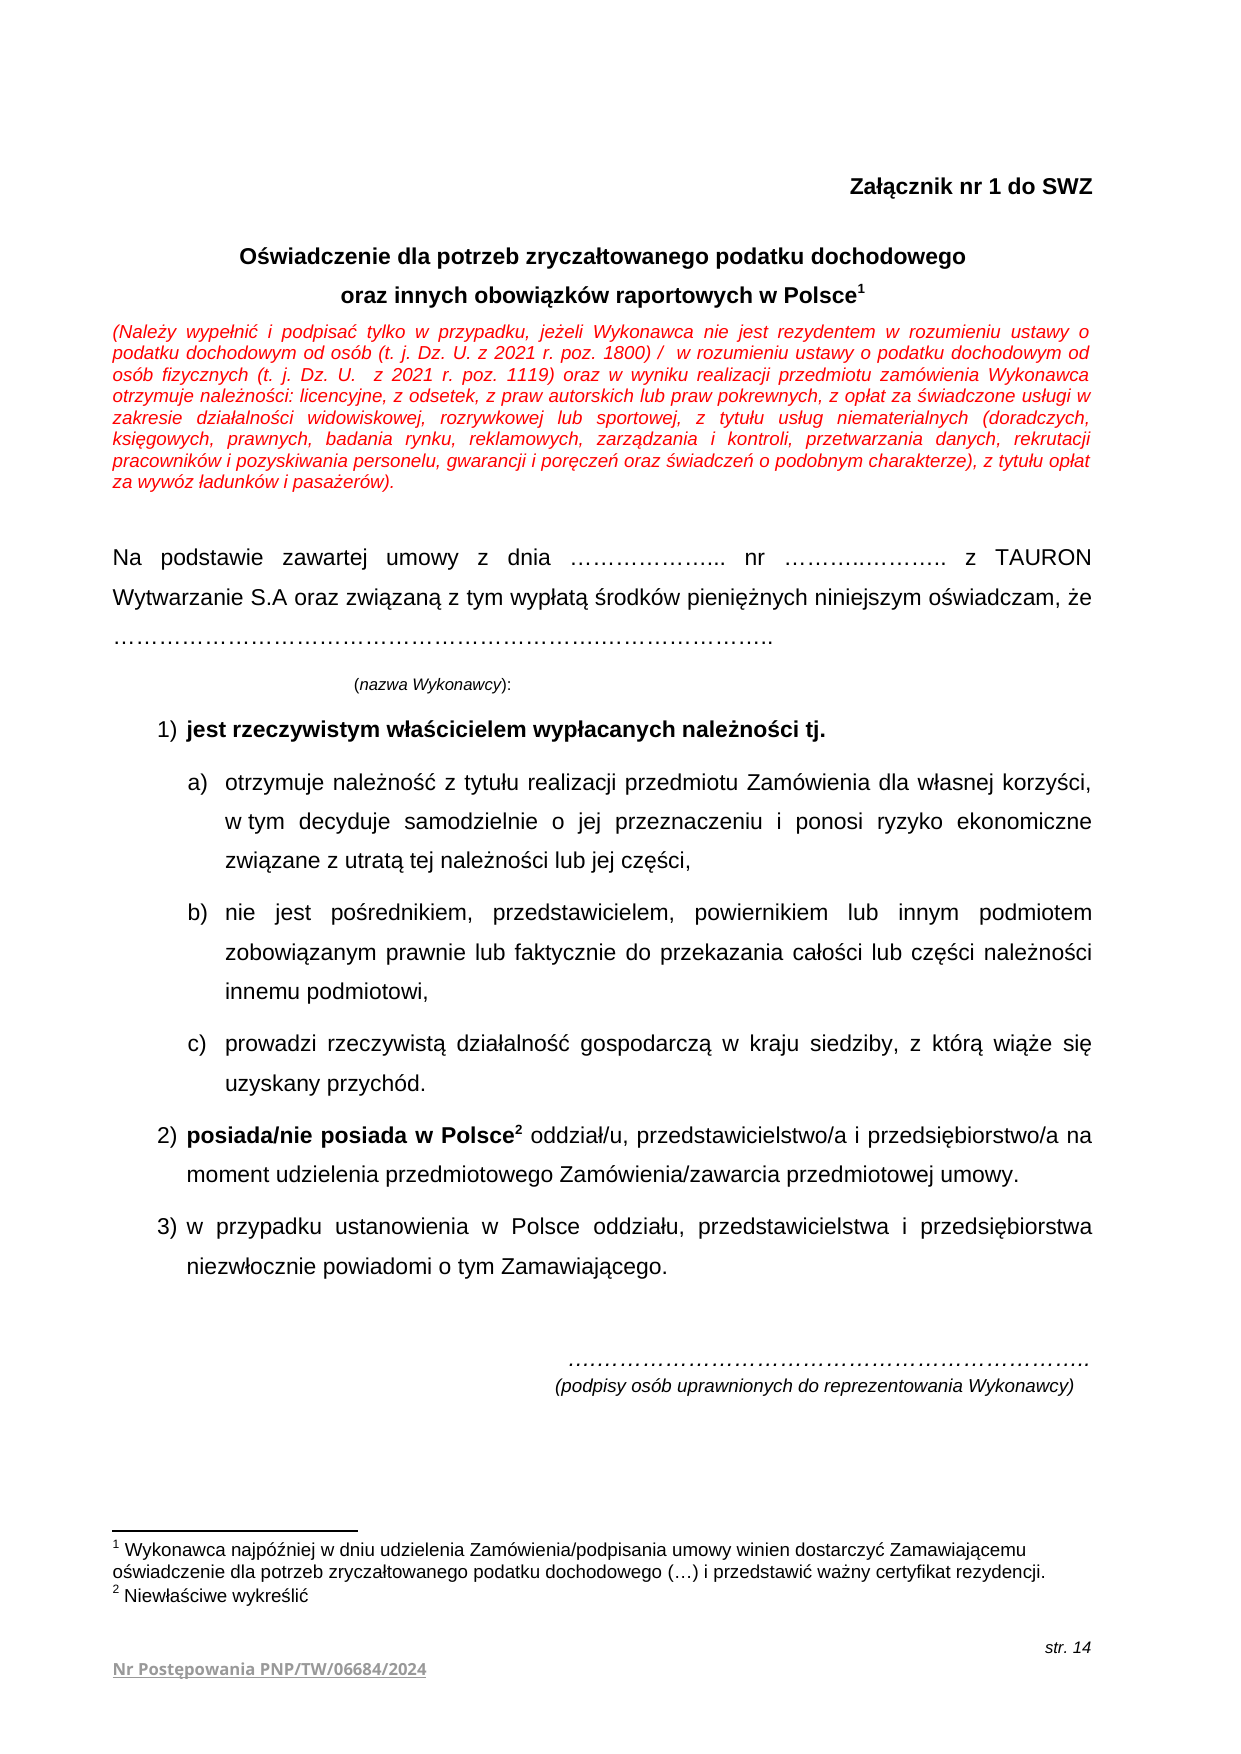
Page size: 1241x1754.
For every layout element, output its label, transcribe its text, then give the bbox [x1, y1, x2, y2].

text ….……………………………………………………….. [112, 1345, 1093, 1371]
text (nazwa Wykonawcy): [275, 675, 1093, 694]
list posiada/nie posiada w Polsce oddział/u, przedstawicielstwo/a i przedsiębiorstwo/a na moment udzielenia przedmiotowego Zamówienia/zawarcia przedmiotowej umowy. [157, 1122, 1093, 1188]
list w przypadku ustanowienia w Polsce oddziału, przedstawicielstwa i przedsiębiorstwa niezwłocznie powiadomi o tym Zamawiającego. [157, 1213, 1093, 1279]
list prowadzi rzeczywistą działalność gospodarczą w kraju siedziby, z którą wiąże się uzyskany przychód. [187, 1030, 1093, 1096]
text (Należy wypełnić i podpisać tylko w przypadku, jeżeli Wykonawca nie jest rezydentem w rozumieniu ustawy o podatku dochodowym od osób (t. j. Dz. U. z 2021 r. poz. 1800) / w rozumieniu ustawy o podatku dochodowym od osób fizycznych (t. j. Dz. U. z 2021 r. poz. 1119) oraz w wyniku realizacji przedmiotu zamówienia Wykonawca otrzymuje należności: licencyjne, z odsetek, z praw autorskich lub praw pokrewnych, z opłat za świadczone usługi w zakresie działalności widowiskowej, rozrywkowej lub sportowej, z tytułu usług niematerialnych (doradczych, księgowych, prawnych, badania rynku, reklamowych, zarządzania i kontroli, przetwarzania danych, rekrutacji pracowników i pozyskiwania personelu, gwarancji i poręczeń oraz świadczeń o podobnym charakterze), z tytułu opłat za wywóz ładunków i pasażerów). [112, 320, 1093, 493]
list nie jest pośrednikiem, przedstawicielem, powiernikiem lub innym podmiotem zobowiązanym prawnie lub faktycznie do przekazania całości lub części należności innemu podmiotowi, [187, 899, 1093, 1005]
text (podpisy osób uprawnionych do reprezentowania Wykonawcy) [481, 1375, 1093, 1397]
list jest rzeczywistym właścicielem wypłacanych należności tj. [157, 716, 1093, 743]
text Oświadczenie dla potrzeb zryczałtowanego podatku dochodowego [112, 243, 1093, 269]
subtitle Załącznik nr 1 do SWZ [112, 173, 1093, 199]
text oraz innych obowiązków raportowych w Polsce [112, 282, 1093, 308]
list otrzymuje należność z tytułu realizacji przedmiotu Zamówienia dla własnej korzyści, w tym decyduje samodzielnie o jej przeznaczeniu i ponosi ryzyko ekonomiczne związane z utratą tej należności lub jej części, [187, 768, 1093, 874]
text Na podstawie zawartej umowy z dnia ………………... nr ………..……….. z TAURON Wytwarzanie S.A oraz związaną z tym wypłatą środków pieniężnych niniejszym oświadczam, że ……………………………………………………….………………….. [112, 544, 1093, 649]
